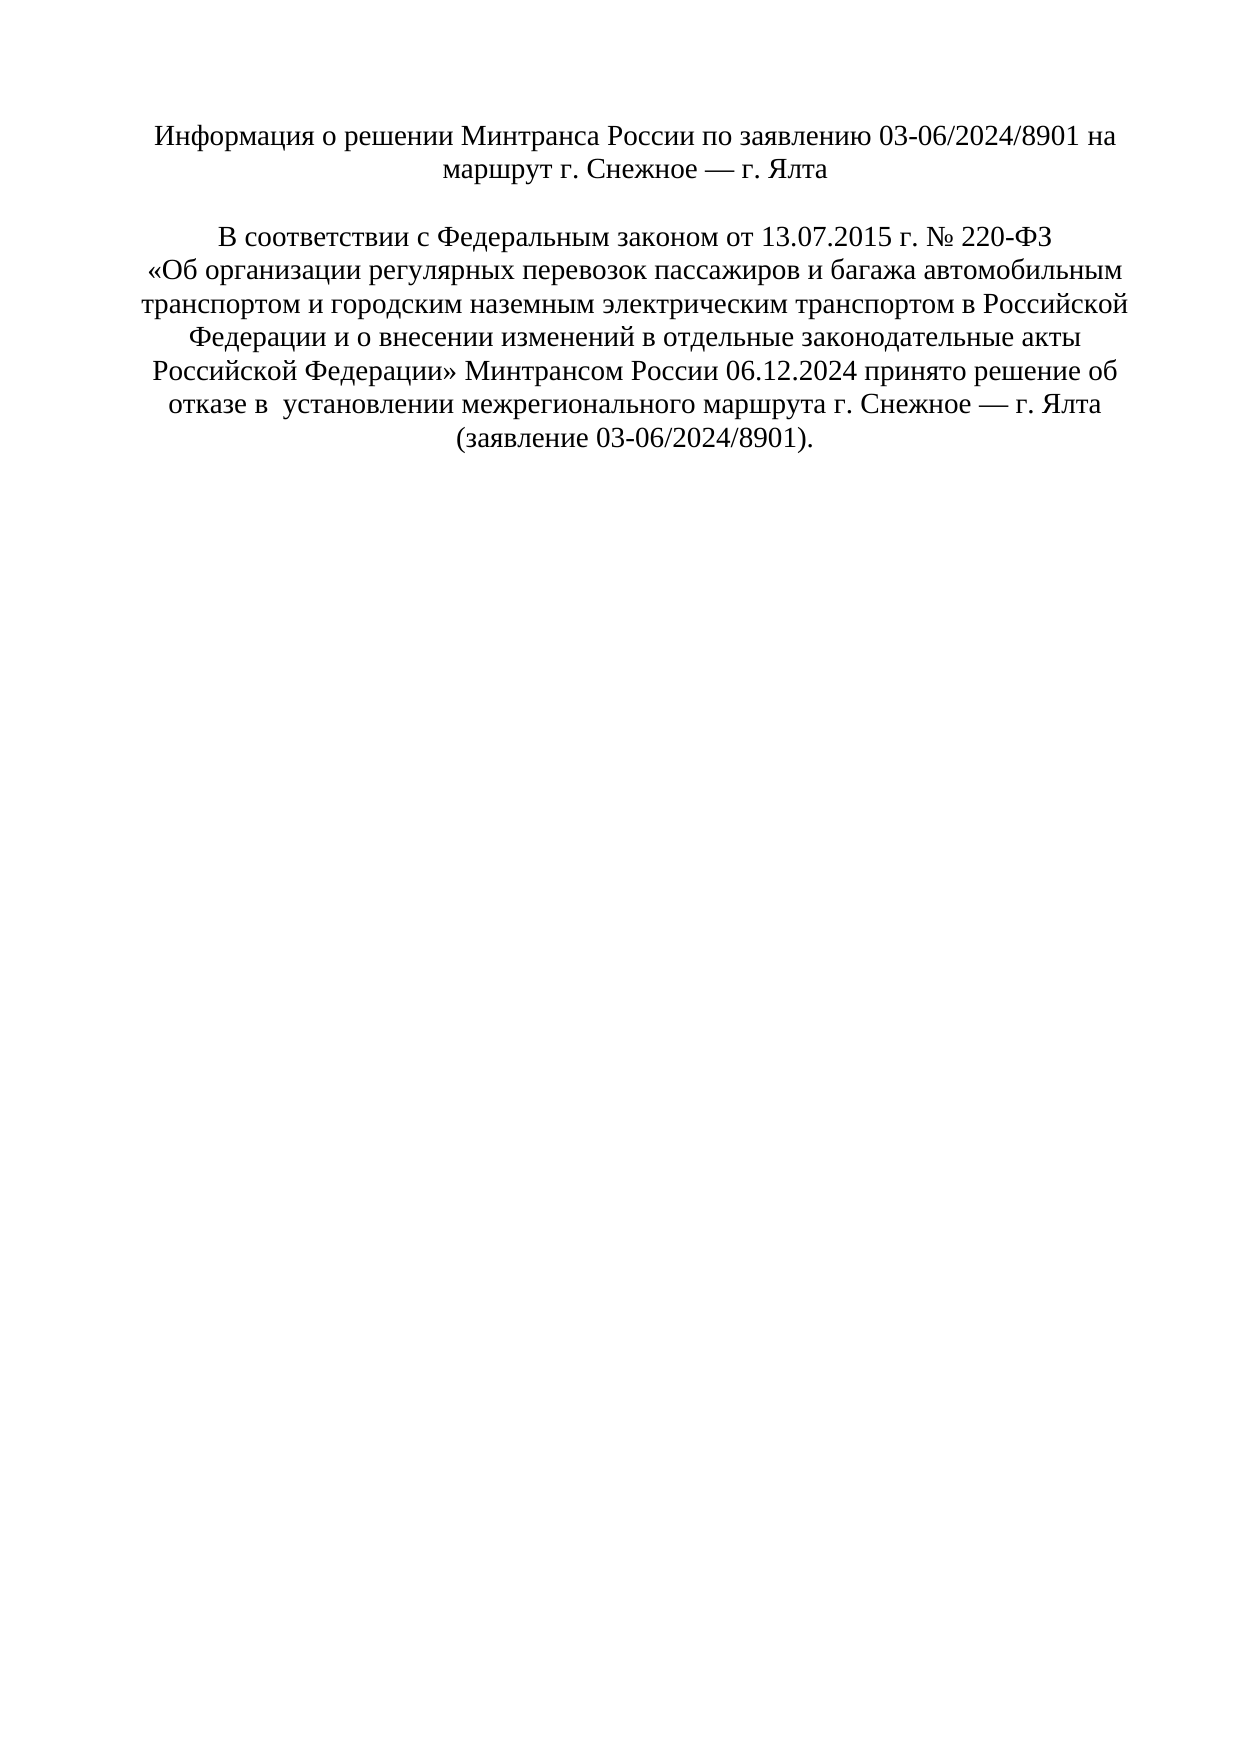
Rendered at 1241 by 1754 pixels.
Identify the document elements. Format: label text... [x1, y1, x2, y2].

text Информация о решении Минтранса России по заявлению 03-06/2024/8901 на маршрут г. Снежное — г. Ялта [118, 118, 1152, 185]
text В соответствии с Федеральным законом от 13.07.2015 г. № 220-ФЗ «Об организации регулярных перевозок пассажиров и багажа автомобильным транспортом и городским наземным электрическим транспортом в Российской Федерации и о внесении изменений в отдельные законодательные акты Российской Федерации» Минтрансом России 06.12.2024 принято решение об отказе в установлении межрегионального маршрута г. Снежное — г. Ялта (заявление 03-06/2024/8901). [118, 219, 1152, 453]
